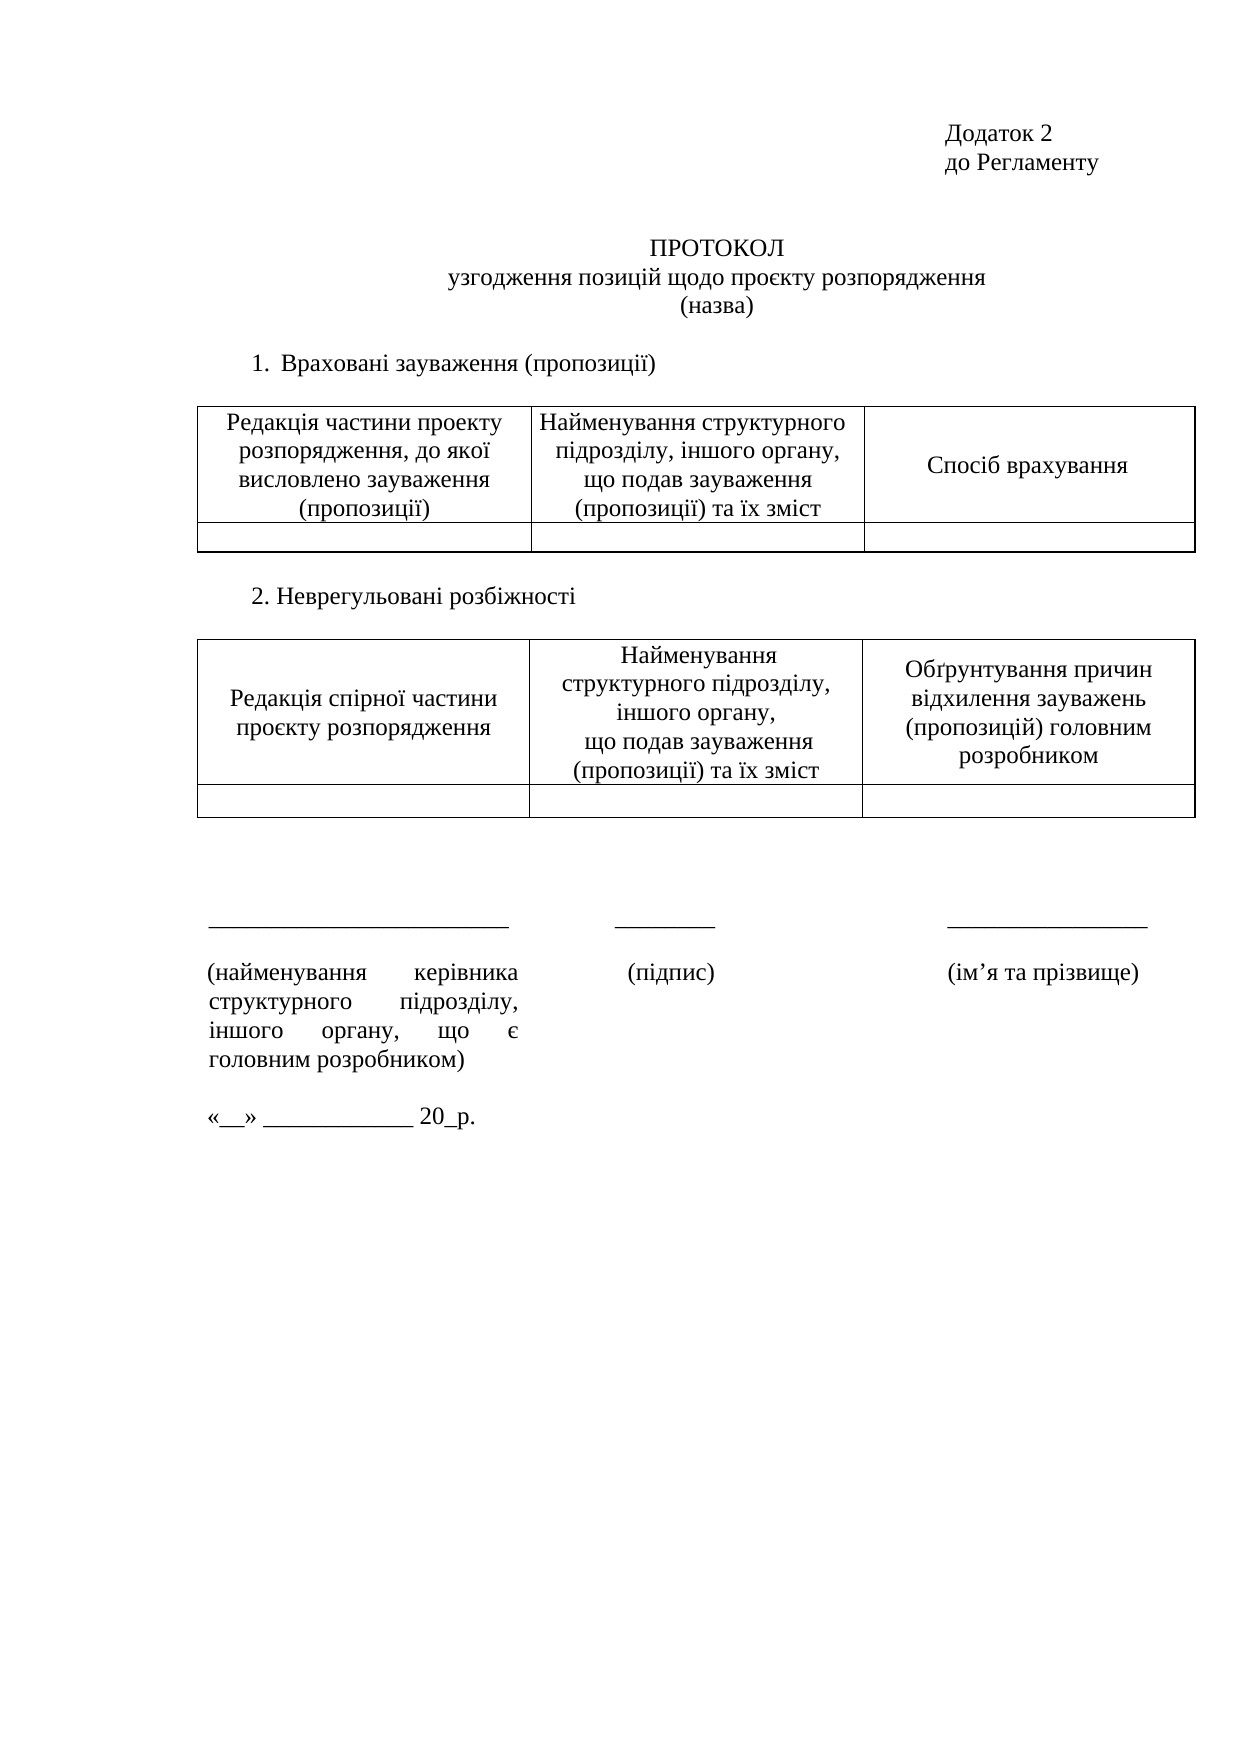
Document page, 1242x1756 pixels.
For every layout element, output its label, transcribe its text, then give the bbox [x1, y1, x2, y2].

text ПРОТОКОЛ [177, 233, 1183, 262]
table_cell (найменування керівника структурного підрозділу, іншого органу, що є головним розробником) [197, 958, 530, 1072]
table_header Редакція частини проекту розпорядження, до якої висловлено зауваження (пропозиції) [198, 407, 531, 522]
text до Регламенту [945, 147, 1183, 176]
text «__» ____________ 20_р. [207, 1101, 1183, 1130]
table_header Найменування структурного підрозділу, іншого органу, що подав зауваження (пропозиції) та їх зміст [532, 407, 864, 522]
text узгодження позицій щодо проєкту розпорядження [177, 262, 1183, 291]
table_header ________________ [862, 876, 1195, 957]
table_cell (ім’я та прізвище) [862, 958, 1195, 1072]
table_header Спосіб врахування [865, 407, 1194, 522]
table_header Обґрунтування причин відхилення зауважень (пропозицій) головним розробником [863, 640, 1194, 783]
table_cell [198, 785, 529, 817]
table_cell (підпис) [530, 958, 862, 1072]
table_cell [532, 523, 864, 551]
table_header Редакція спірної частини проєкту розпорядження [198, 640, 529, 783]
table_cell [530, 785, 862, 817]
table_cell [863, 785, 1194, 817]
list Враховані зауваження (пропозиції) [251, 348, 1183, 377]
table_header ________ [530, 876, 862, 957]
table_header ________________________ [197, 876, 530, 957]
text (назва) [177, 291, 1183, 319]
table_header Найменування структурного підрозділу, іншого органу, що подав зауваження (пропозиції) та їх зміст [530, 640, 862, 783]
table_cell [865, 523, 1194, 551]
table_cell [198, 523, 531, 551]
text 2. Неврегульовані розбіжності [177, 581, 1183, 610]
text Додаток 2 [945, 118, 1183, 147]
